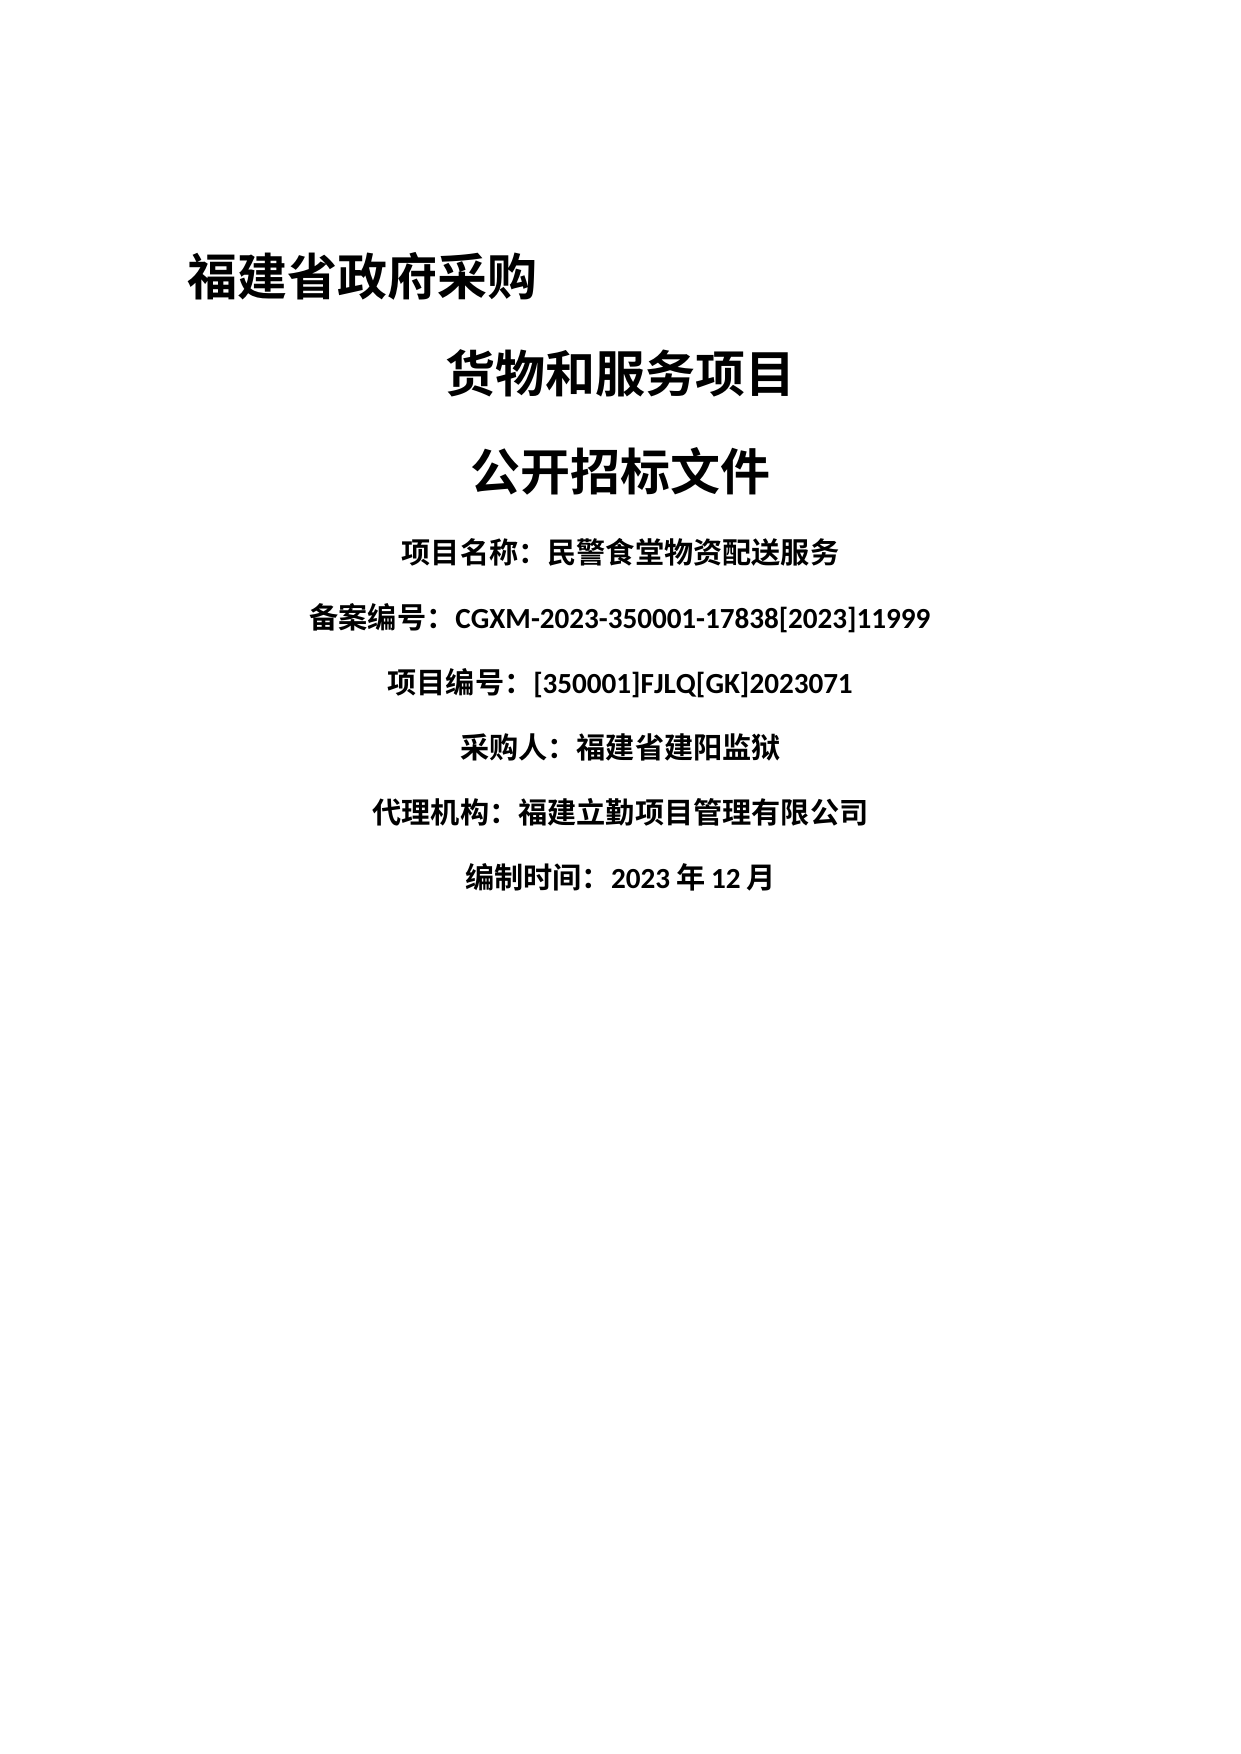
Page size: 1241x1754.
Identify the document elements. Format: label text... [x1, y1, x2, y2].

text 货物和服务项目 [187, 324, 1053, 422]
text 编制时间：2023年12月 [187, 844, 1053, 909]
text 代理机构：福建立勤项目管理有限公司 [187, 779, 1053, 844]
text 项目名称：民警食堂物资配送服务 [187, 519, 1053, 584]
text 福建省政府采购 [187, 227, 1053, 324]
text 备案编号：CGXM-2023-350001-17838[2023]11999 [187, 584, 1053, 649]
text 采购人：福建省建阳监狱 [187, 714, 1053, 779]
text 项目编号：[350001]FJLQ[GK]2023071 [187, 649, 1053, 714]
text 公开招标文件 [187, 422, 1053, 519]
